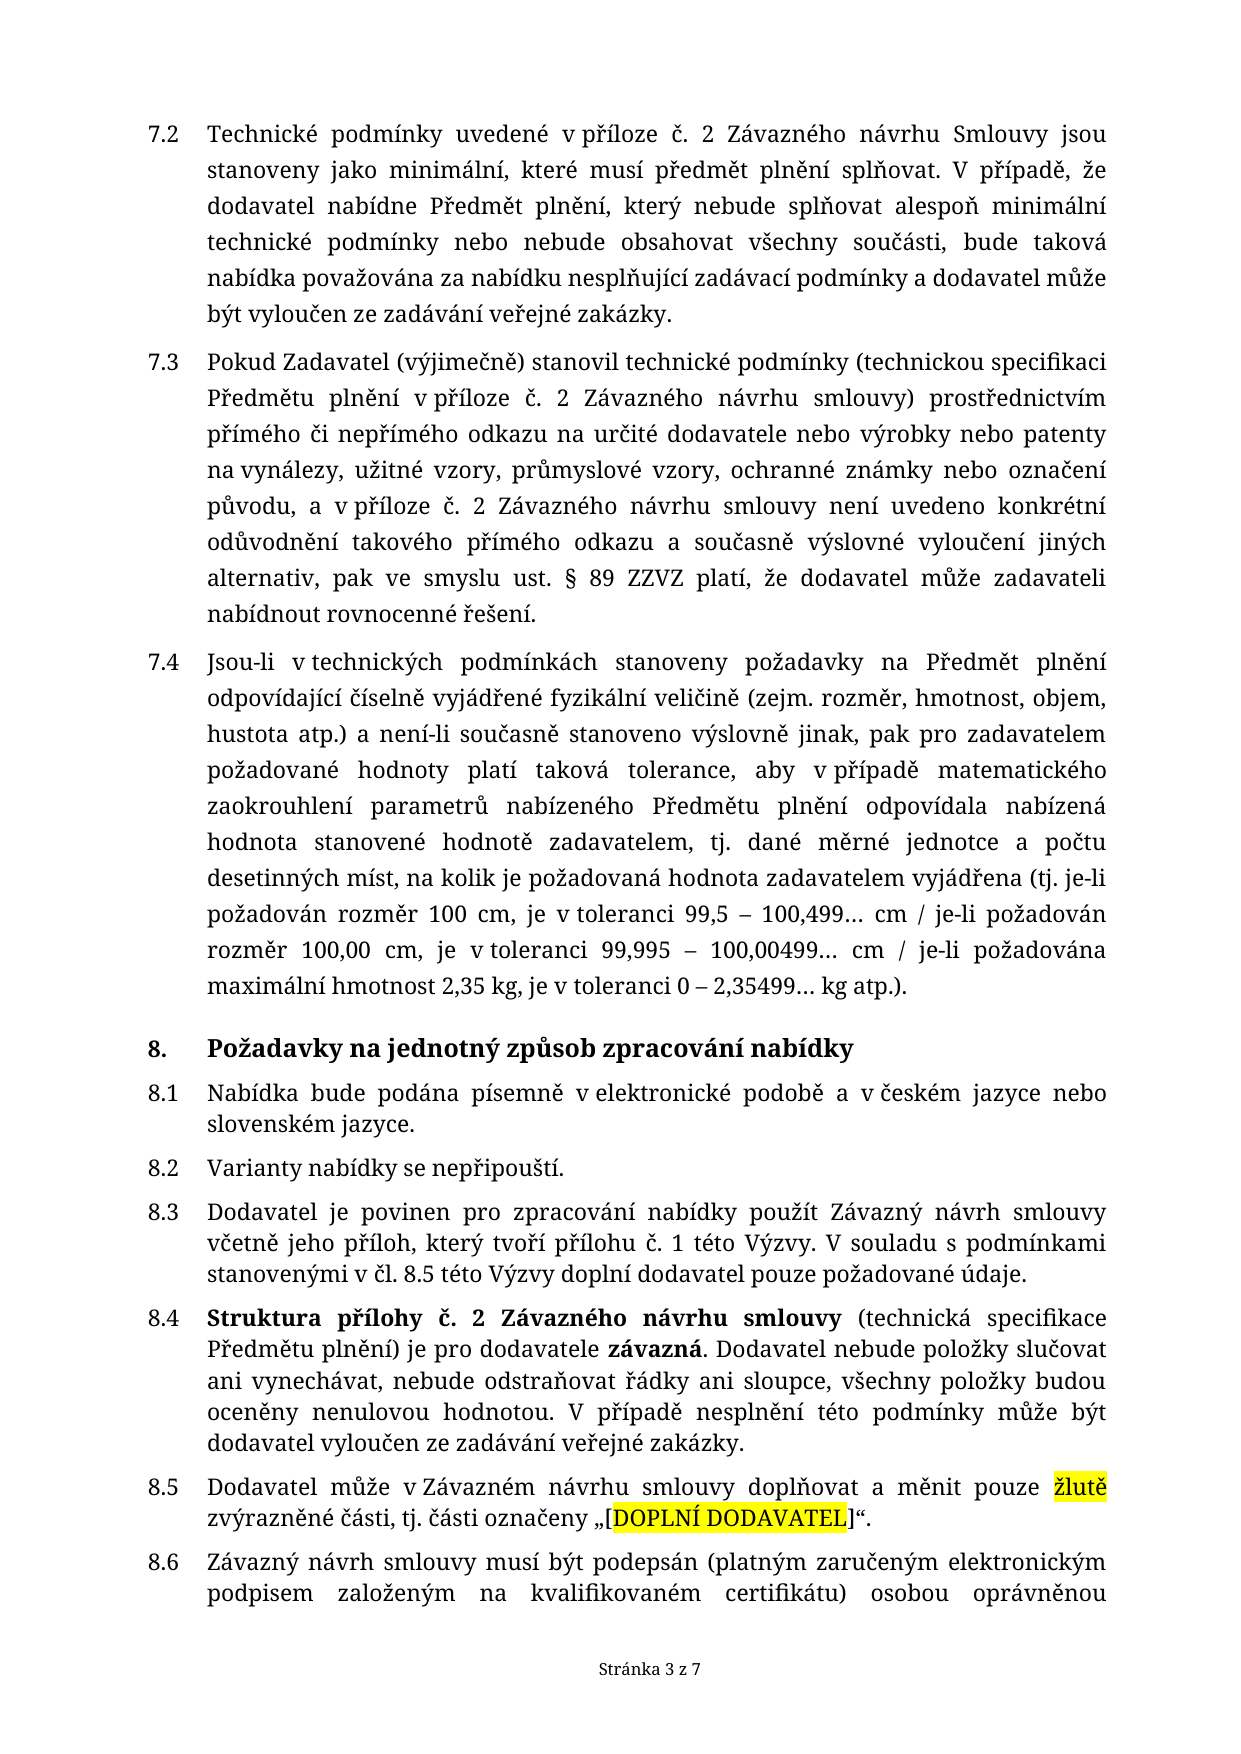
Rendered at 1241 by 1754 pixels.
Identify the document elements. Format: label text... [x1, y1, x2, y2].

list Nabídka bude podána písemně v elektronické podobě a v českém jazyce nebo slovenském jazyce. [148, 1077, 1107, 1140]
list Dodavatel je povinen pro zpracování nabídky použít Závazný návrh smlouvy včetně jeho příloh, který tvoří přílohu č. 1 této Výzvy. V souladu s podmínkami stanovenými v čl. 8.5 této Výzvy doplní dodavatel pouze požadované údaje. [148, 1196, 1107, 1290]
list Jsou-li v technických podmínkách stanoveny požadavky na Předmět plnění odpovídající číselně vyjádřené fyzikální veličině (zejm. rozměr, hmotnost, objem, hustota atp.) a není-li současně stanoveno výslovně jinak, pak pro zadavatelem požadované hodnoty platí taková tolerance, aby v případě matematického zaokrouhlení parametrů nabízeného Předmětu plnění odpovídala nabízená hodnota stanovené hodnotě zadavatelem, tj. dané měrné jednotce a počtu desetinných míst, na kolik je požadovaná hodnota zadavatelem vyjádřena (tj. je-li požadován rozměr 100 cm, je v toleranci 99,5 – 100,499… cm / je-li požadován rozměr 100,00 cm, je v toleranci 99,995 – 100,00499… cm / je-li požadována maximální hmotnost 2,35 kg, je v toleranci 0 – 2,35499… kg atp.). [148, 646, 1107, 1001]
list Technické podmínky uvedené v příloze č. 2 Závazného návrhu Smlouvy jsou stanoveny jako minimální, které musí předmět plnění splňovat. V případě, že dodavatel nabídne Předmět plnění, který nebude splňovat alespoň minimální technické podmínky nebo nebude obsahovat všechny součásti, bude taková nabídka považována za nabídku nesplňující zadávací podmínky a dodavatel může být vyloučen ze zadávání veřejné zakázky. [148, 118, 1107, 329]
list Pokud Zadavatel (výjimečně) stanovil technické podmínky (technickou specifikaci Předmětu plnění v příloze č. 2 Závazného návrhu smlouvy) prostřednictvím přímého či nepřímého odkazu na určité dodavatele nebo výrobky nebo patenty na vynálezy, užitné vzory, průmyslové vzory, ochranné známky nebo označení původu, a v příloze č. 2 Závazného návrhu smlouvy není uvedeno konkrétní odůvodnění takového přímého odkazu a současně výslovné vyloučení jiných alternativ, pak ve smyslu ust. § 89 ZZVZ platí, že dodavatel může zadavateli nabídnout rovnocenné řešení. [148, 346, 1107, 629]
list Varianty nabídky se nepřipouští. [148, 1152, 1107, 1183]
list Struktura přílohy č. 2 Závazného návrhu smlouvy (technická specifikace Předmětu plnění) je pro dodavatele závazná. Dodavatel nebude položky slučovat ani vynechávat, nebude odstraňovat řádky ani sloupce, všechny položky budou oceněny nenulovou hodnotou. V případě nesplnění této podmínky může být dodavatel vyloučen ze zadávání veřejné zakázky. [148, 1302, 1107, 1458]
list Dodavatel může v Závazném návrhu smlouvy doplňovat a měnit pouze žlutě zvýrazněné části, tj. části označeny „[DOPLNÍ DODAVATEL]“. [148, 1471, 1107, 1533]
subtitle Požadavky na jednotný způsob zpracování nabídky [148, 1031, 1107, 1065]
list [148, 1546, 1107, 1608]
